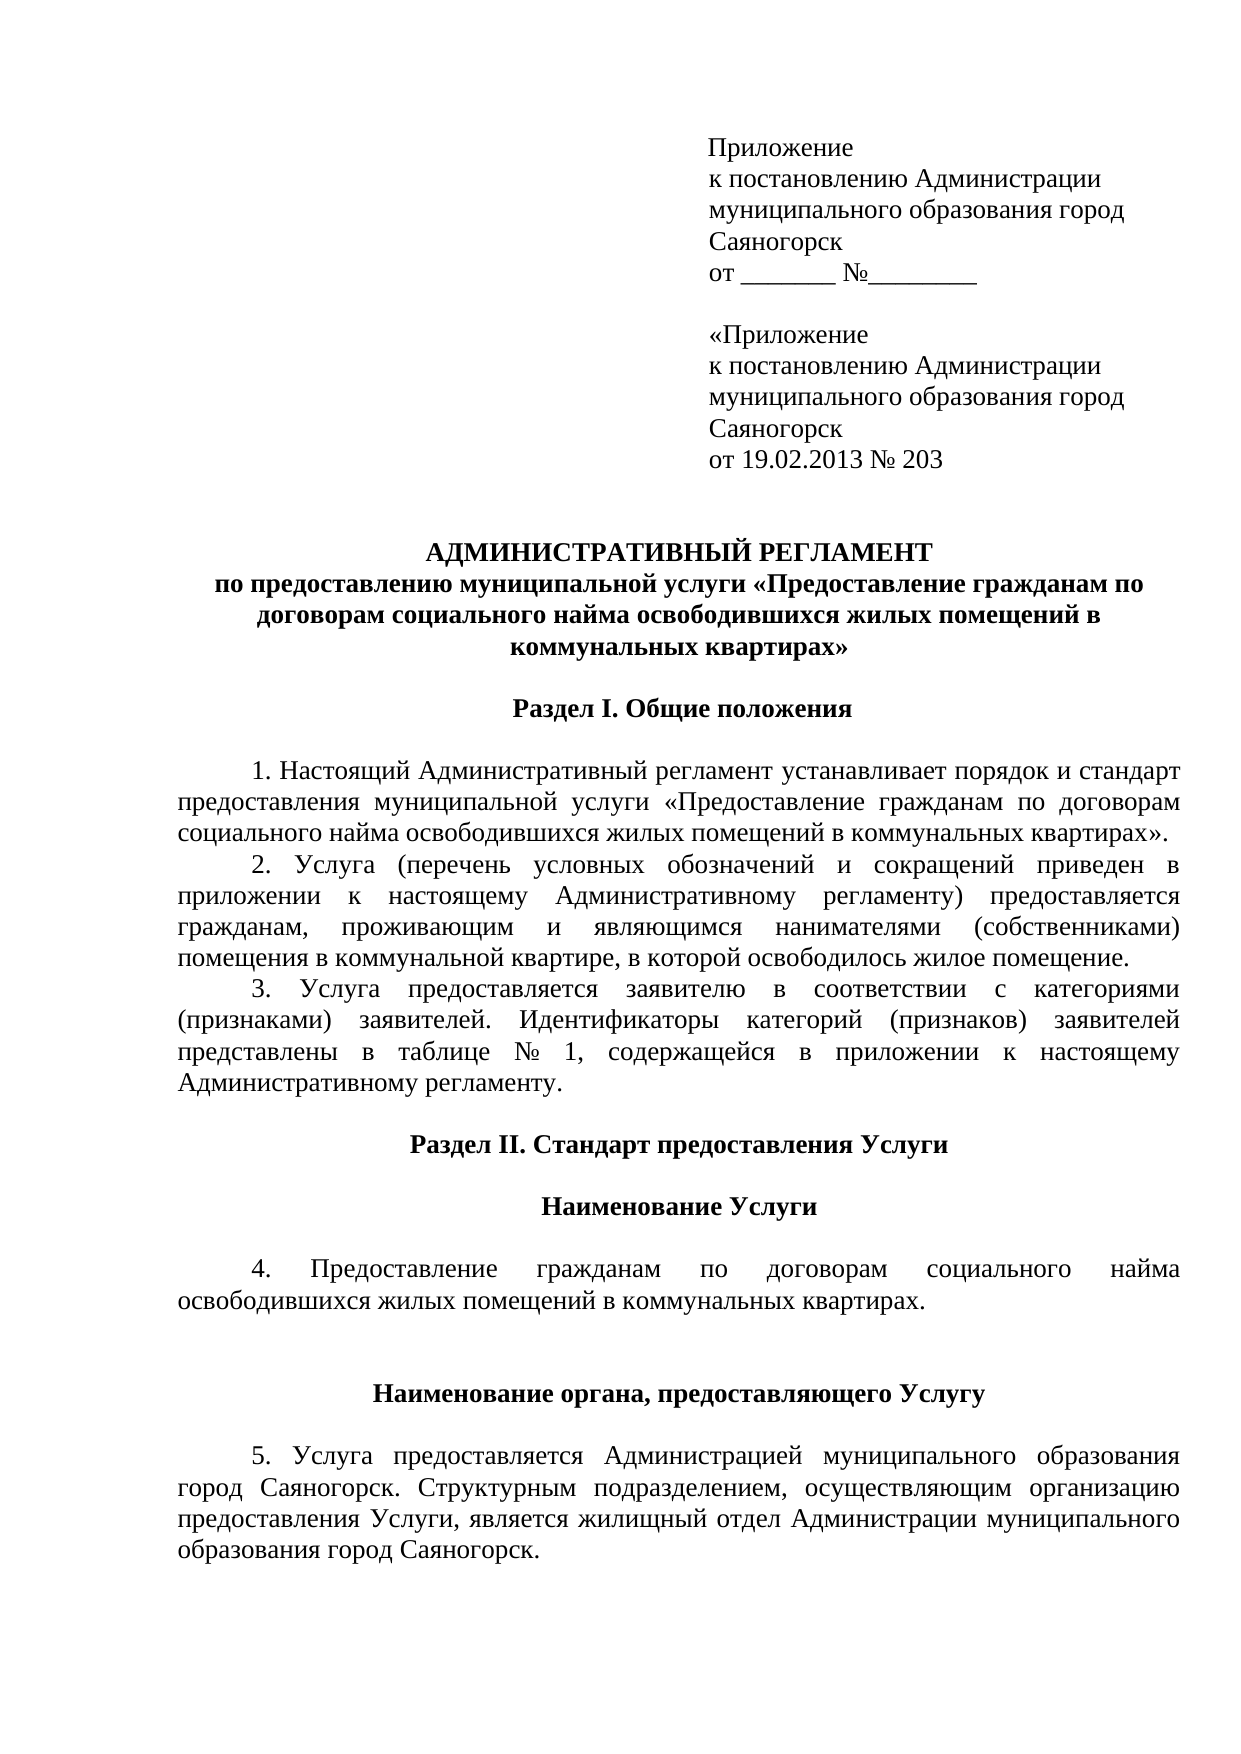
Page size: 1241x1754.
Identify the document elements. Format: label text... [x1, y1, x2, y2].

text к постановлению Администрации муниципального образования город Саяногорск [709, 349, 1181, 443]
text 4. Предоставление гражданам по договорам социального найма освободившихся жилых помещений в коммунальных квартирах. [177, 1253, 1181, 1315]
title Раздел I. Общие положения [177, 692, 1181, 723]
title Раздел II. Стандарт предоставления Услуги [177, 1128, 1181, 1159]
text от 19.02.2013 № 203 [709, 443, 1181, 474]
text 5. Услуга предоставляется Администрацией муниципального образования город Саяногорск. Структурным подразделением, осуществляющим организацию предоставления Услуги, является жилищный отдел Администрации муниципального образования город Саяногорск. [177, 1439, 1181, 1564]
text 3. Услуга предоставляется заявителю в соответствии с категориями (признаками) заявителей. Идентификаторы категорий (признаков) заявителей представлены в таблице № 1, содержащейся в приложении к настоящему Административному регламенту. [177, 972, 1181, 1097]
title Наименование Услуги [177, 1190, 1181, 1221]
text 1. Настоящий Административный регламент устанавливает порядок и стандарт предоставления муниципальной услуги «Предоставление гражданам по договорам социального найма освободившихся жилых помещений в коммунальных квартирах». [177, 754, 1181, 848]
text к постановлению Администрации муниципального образования город Саяногорск [709, 162, 1181, 256]
text от _______ №________ [709, 256, 1181, 287]
text Приложение [177, 131, 1181, 162]
text 2. Услуга (перечень условных обозначений и сокращений приведен в приложении к настоящему Административному регламенту) предоставляется гражданам, проживающим и являющимся нанимателями (собственниками) помещения в коммунальной квартире, в которой освободилось жилое помещение. [177, 848, 1181, 972]
text по предоставлению муниципальной услуги «Предоставление гражданам по договорам социального найма освободившихся жилых помещений в коммунальных квартирах» [177, 567, 1181, 661]
text АДМИНИСТРАТИВНЫЙ РЕГЛАМЕНТ [177, 536, 1181, 567]
title Наименование органа, предоставляющего Услугу [177, 1377, 1181, 1408]
text «Приложение [709, 318, 1181, 349]
